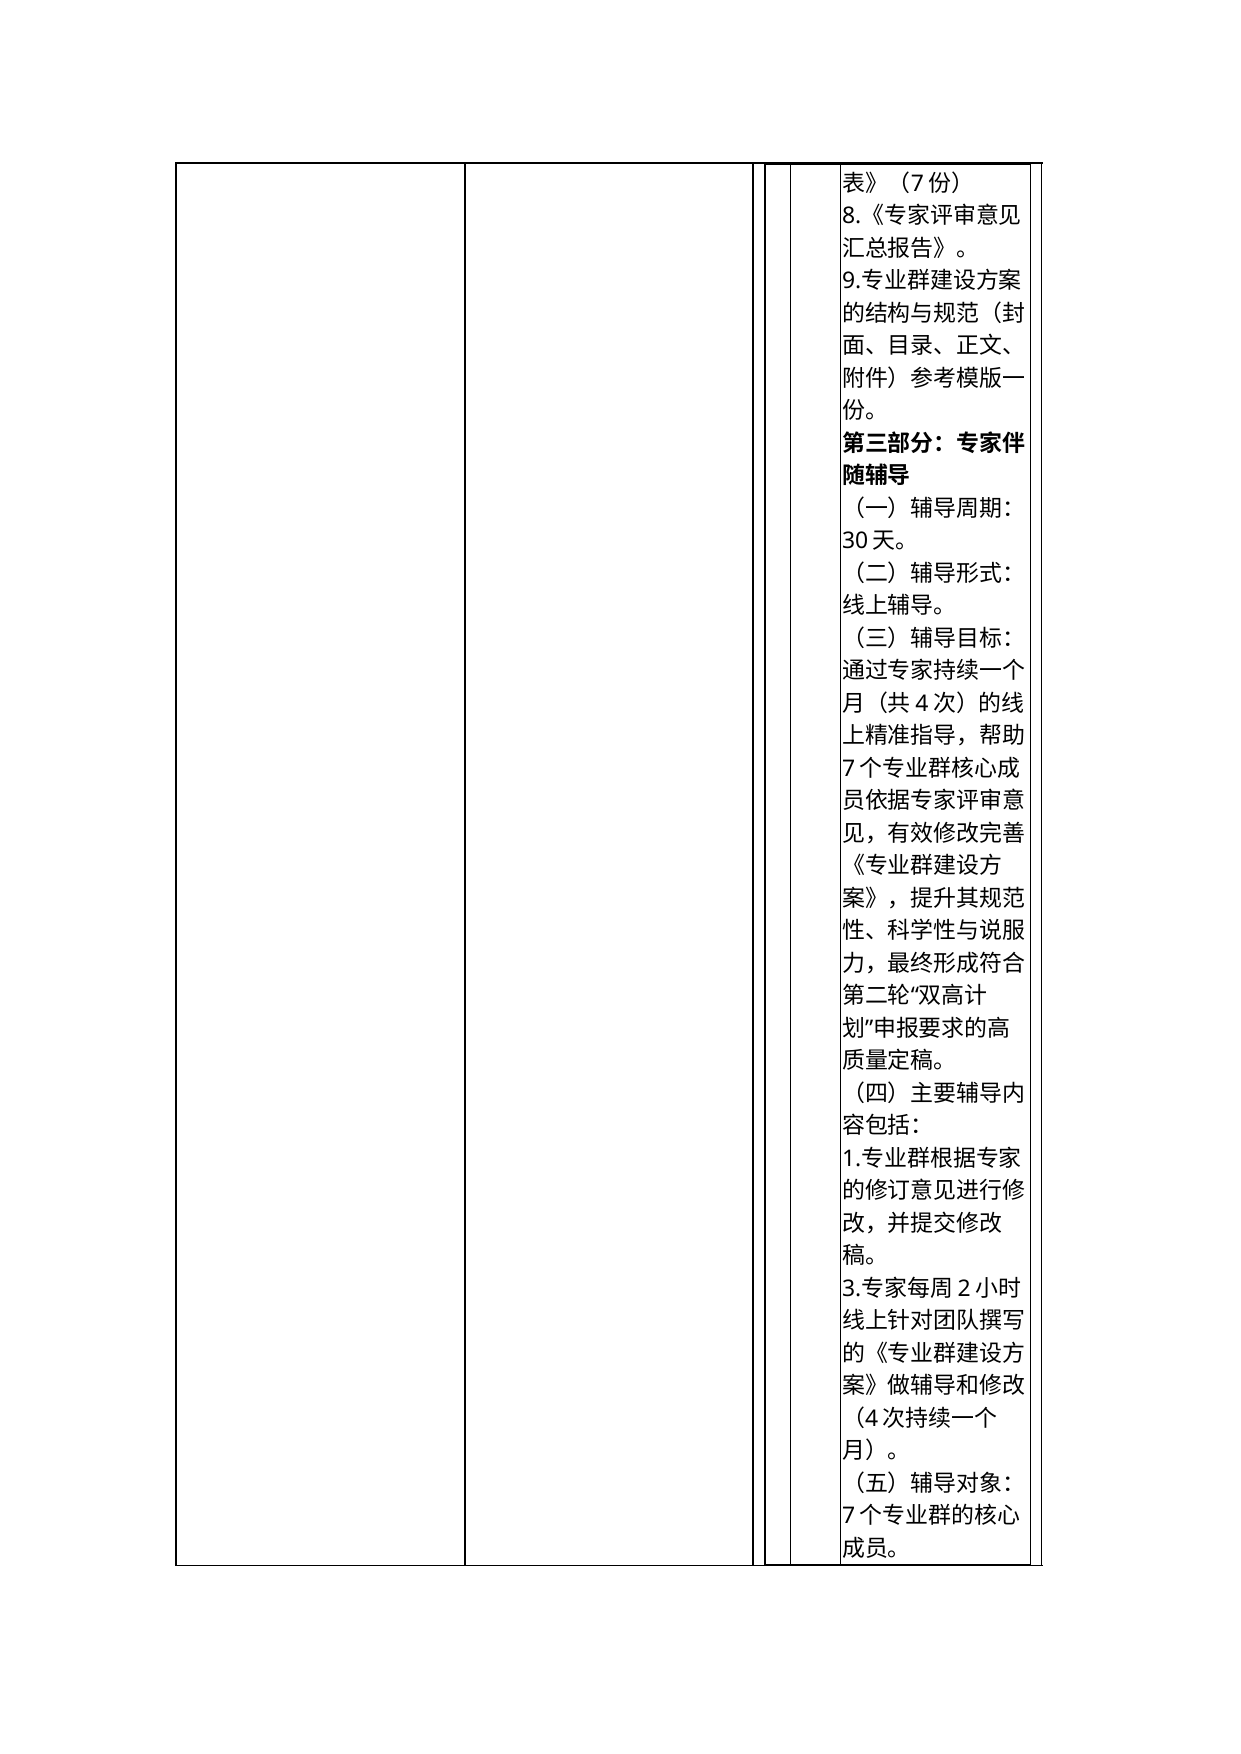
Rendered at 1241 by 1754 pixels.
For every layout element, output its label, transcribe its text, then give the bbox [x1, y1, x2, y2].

table_cell ▲ [466, 164, 752, 1565]
table_cell [766, 165, 790, 1564]
table_cell [1031, 164, 1041, 1565]
table_cell 1 [177, 164, 464, 1565]
table_cell [791, 165, 840, 1564]
table_cell [841, 165, 1030, 1564]
table_cell [754, 164, 764, 1565]
